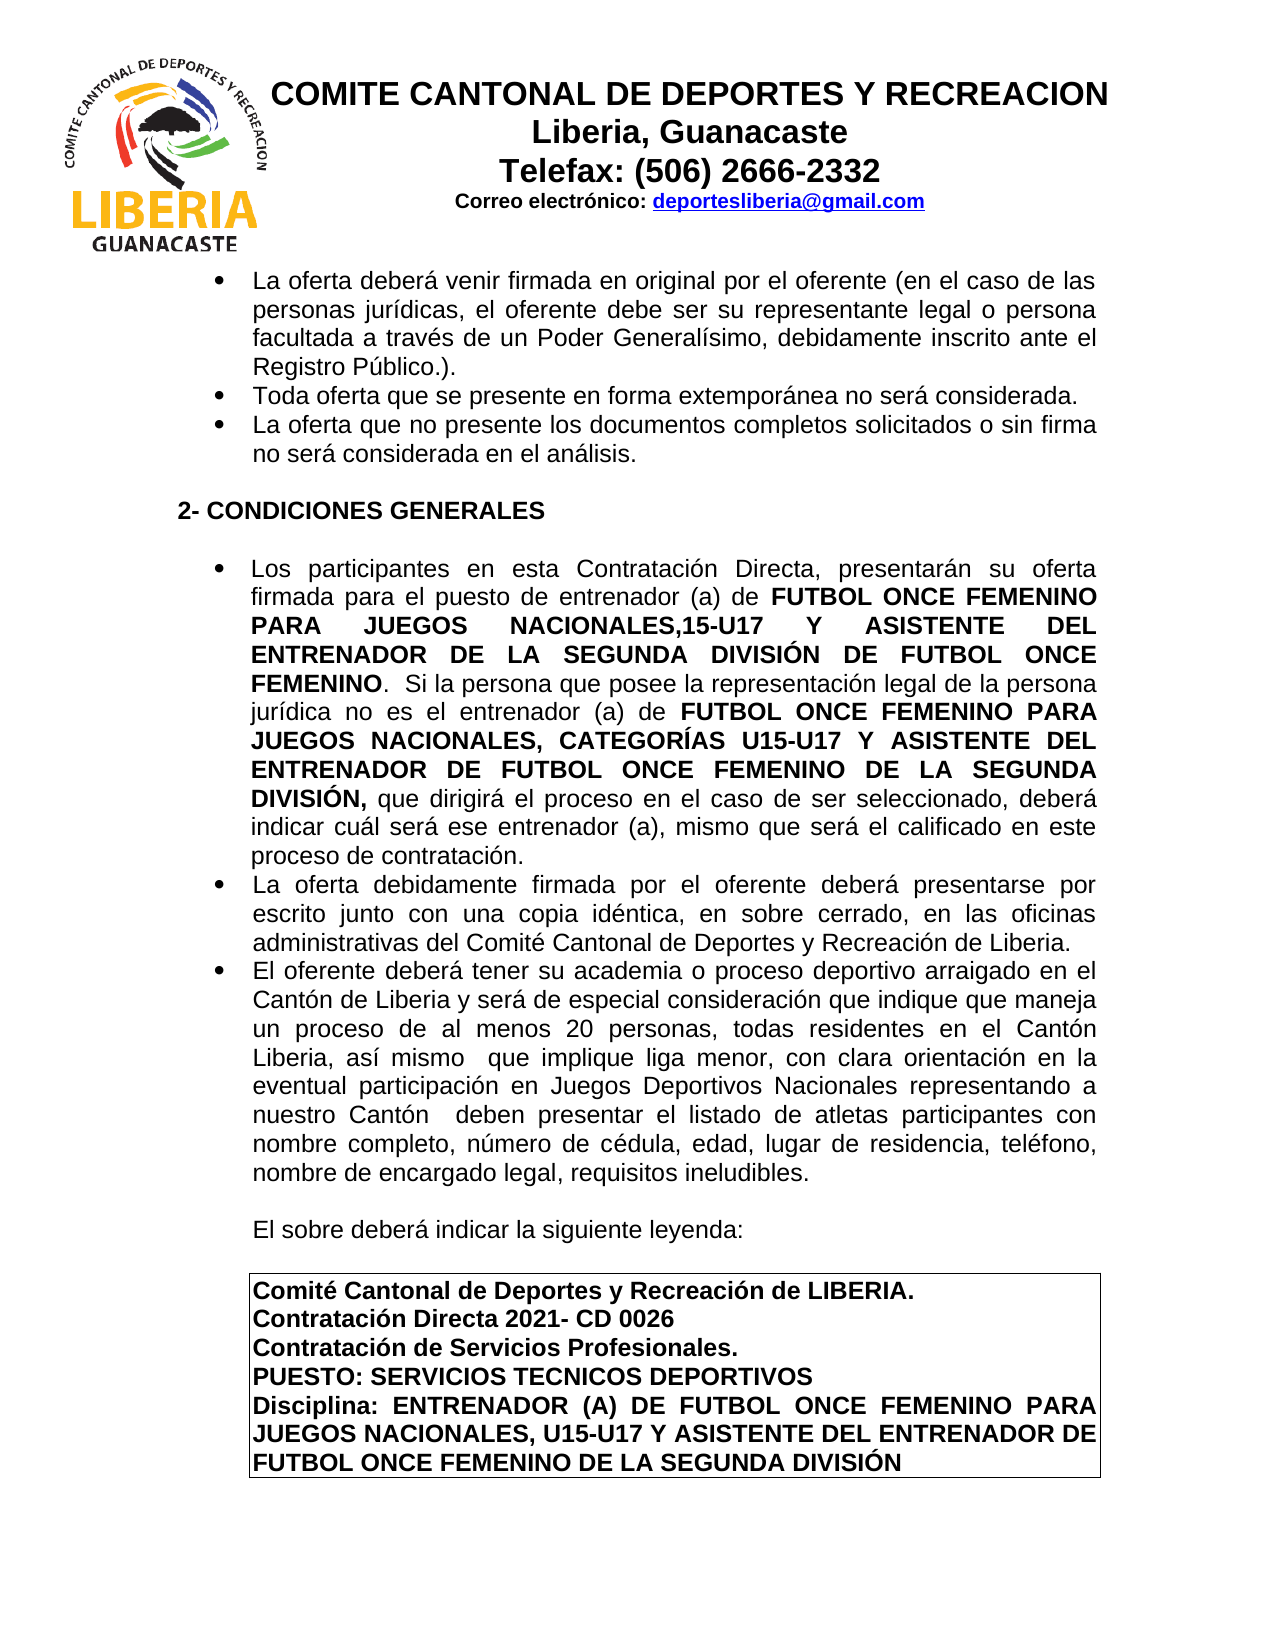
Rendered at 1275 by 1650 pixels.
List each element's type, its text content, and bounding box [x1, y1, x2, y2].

text PUESTO: SERVICIOS TECNICOS DEPORTIVOS [250, 1359, 1100, 1388]
text El sobre deberá indicar la siguiente leyenda: [252, 1215, 1098, 1244]
text Disciplina: ENTRENADOR (A) DE FUTBOL ONCE FEMENINO PARA JUEGOS NACIONALES, U15-U17 Y ASISTENTE DEL ENTRENADOR DE FUTBOL ONCE FEMENINO DE LA SEGUNDA DIVISIÓN [250, 1388, 1100, 1477]
text Contratación Directa 2021- CD 0026 [250, 1301, 1100, 1330]
picture [63, 50, 267, 251]
list Toda oferta que se presente en forma extemporánea no será considerada. [215, 381, 1098, 410]
list El oferente deberá tener su academia o proceso deportivo arraigado en el Cantón de Liberia y será de especial consideración que indique que maneja un proceso de al menos 20 personas, todas residentes en el Cantón Liberia, así mismo que implique liga menor, con clara orientación en la eventual participación en Juegos Deportivos Nacionales representando a nuestro Cantón deben presentar el listado de atletas participantes con nombre completo, número de cédula, edad, lugar de residencia, teléfono, nombre de encargado legal, requisitos ineludibles. [215, 956, 1098, 1186]
list La oferta deberá venir firmada en original por el oferente (en el caso de las personas jurídicas, el oferente debe ser su representante legal o persona facultada a través de un Poder Generalísimo, debidamente inscrito ante el Registro Público.). [215, 266, 1098, 381]
list La oferta que no presente los documentos completos solicitados o sin firma no será considerada en el análisis. [215, 410, 1098, 467]
text Contratación de Servicios Profesionales. [250, 1330, 1100, 1359]
text 2- CONDICIONES GENERALES [177, 496, 1098, 525]
text Comité Cantonal de Deportes y Recreación de LIBERIA. [250, 1274, 1100, 1301]
list Los participantes en esta Contratación Directa, presentarán su oferta firmada para el puesto de entrenador (a) de FUTBOL ONCE FEMENINO PARA JUEGOS NACIONALES,15-U17 Y ASISTENTE DEL ENTRENADOR DE LA SEGUNDA DIVISIÓN DE FUTBOL ONCE FEMENINO. Si la persona que posee la representación legal de la persona jurídica no es el entrenador (a) de FUTBOL ONCE FEMENINO PARA JUEGOS NACIONALES, CATEGORÍAS U15-U17 Y ASISTENTE DEL ENTRENADOR DE FUTBOL ONCE FEMENINO DE LA SEGUNDA DIVISIÓN, que dirigirá el proceso en el caso de ser seleccionado, deberá indicar cuál será ese entrenador (a), mismo que será el calificado en este proceso de contratación. [215, 553, 1098, 870]
list La oferta debidamente firmada por el oferente deberá presentarse por escrito junto con una copia idéntica, en sobre cerrado, en las oficinas administrativas del Comité Cantonal de Deportes y Recreación de Liberia. [215, 870, 1098, 956]
